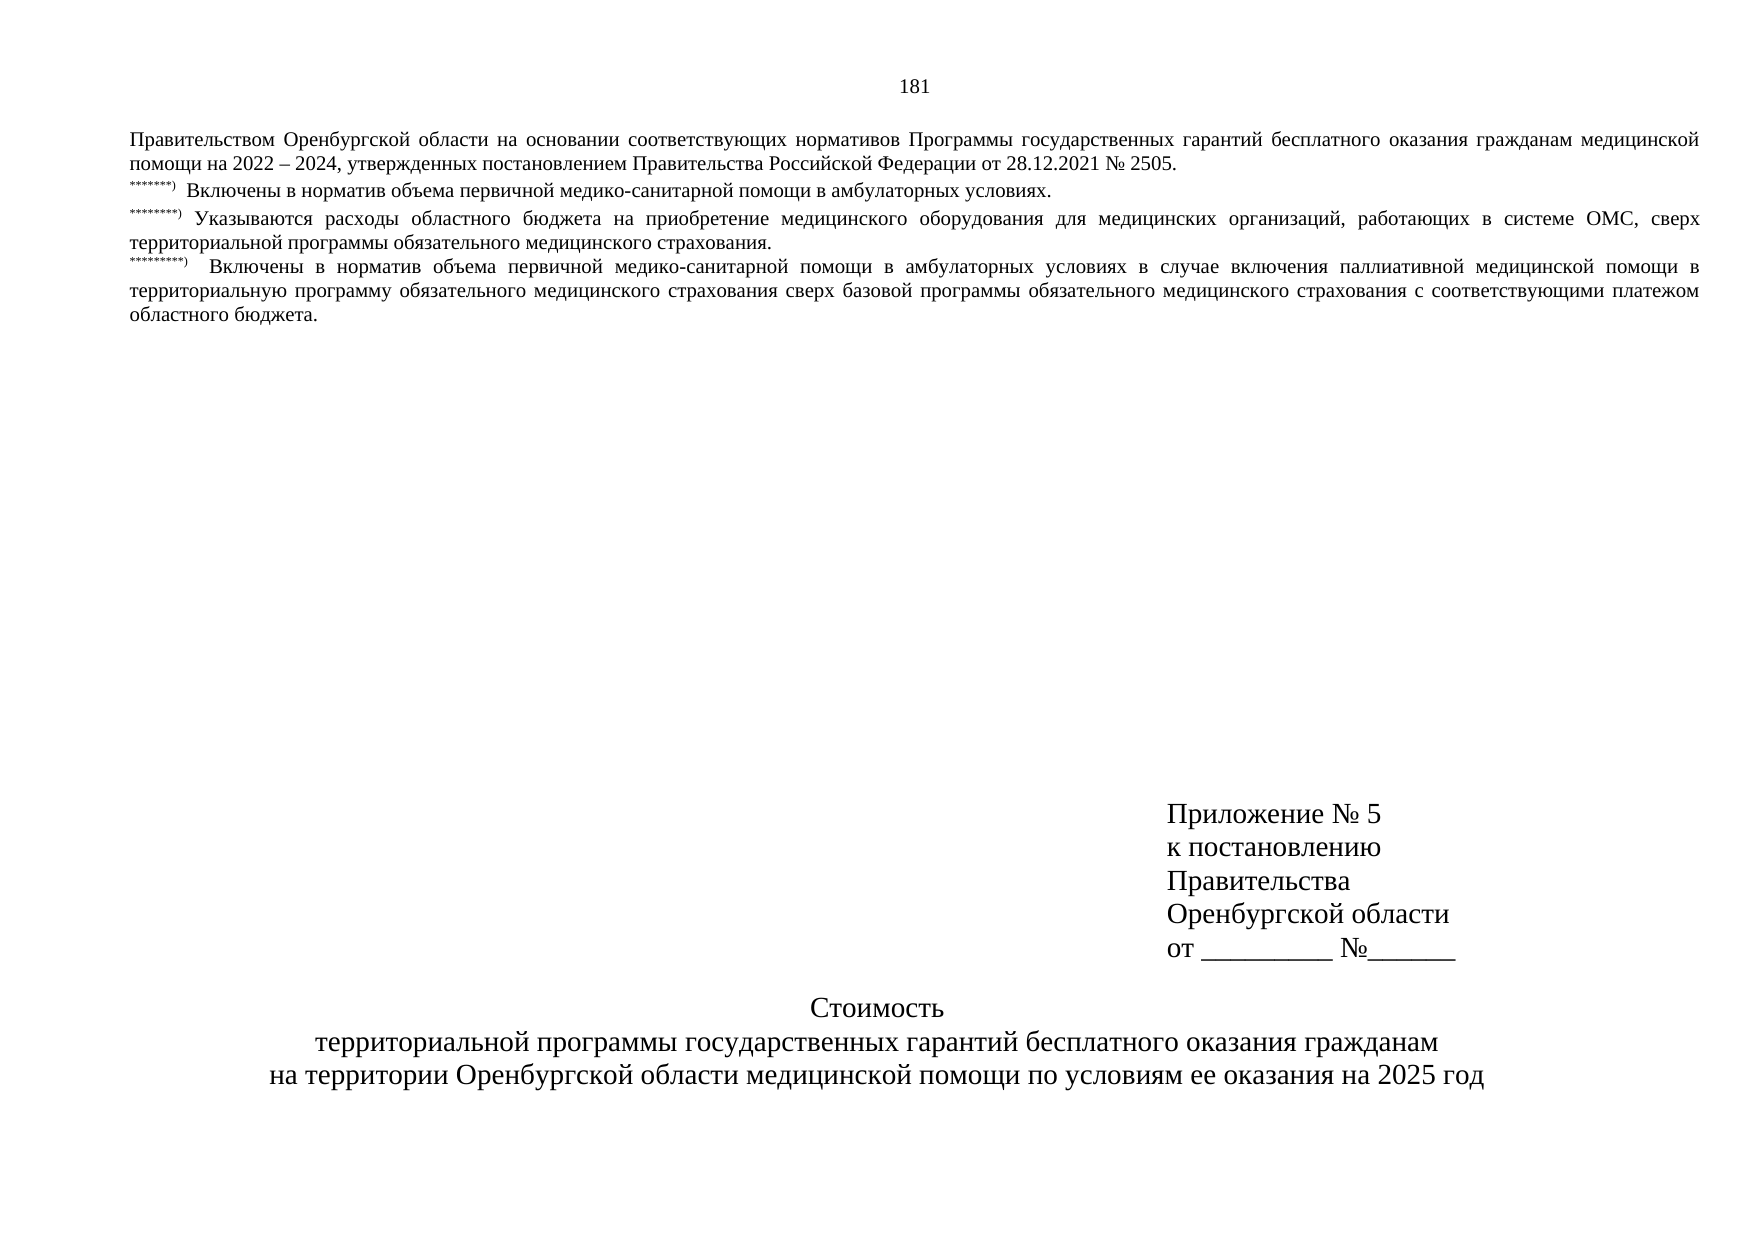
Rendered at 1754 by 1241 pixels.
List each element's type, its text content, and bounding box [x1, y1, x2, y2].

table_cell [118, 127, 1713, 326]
text Стоимость [118, 992, 1636, 1024]
text Приложение № 5 к постановлению [1167, 796, 1636, 863]
text Правительства [1167, 863, 1636, 897]
text территориальной программы государственных гарантий бесплатного оказания гражданам на территории Оренбургской области медицинской помощи по условиям ее оказания на 2025 год [118, 1024, 1636, 1091]
text Оренбургской области от _________ №______ [1167, 897, 1636, 964]
